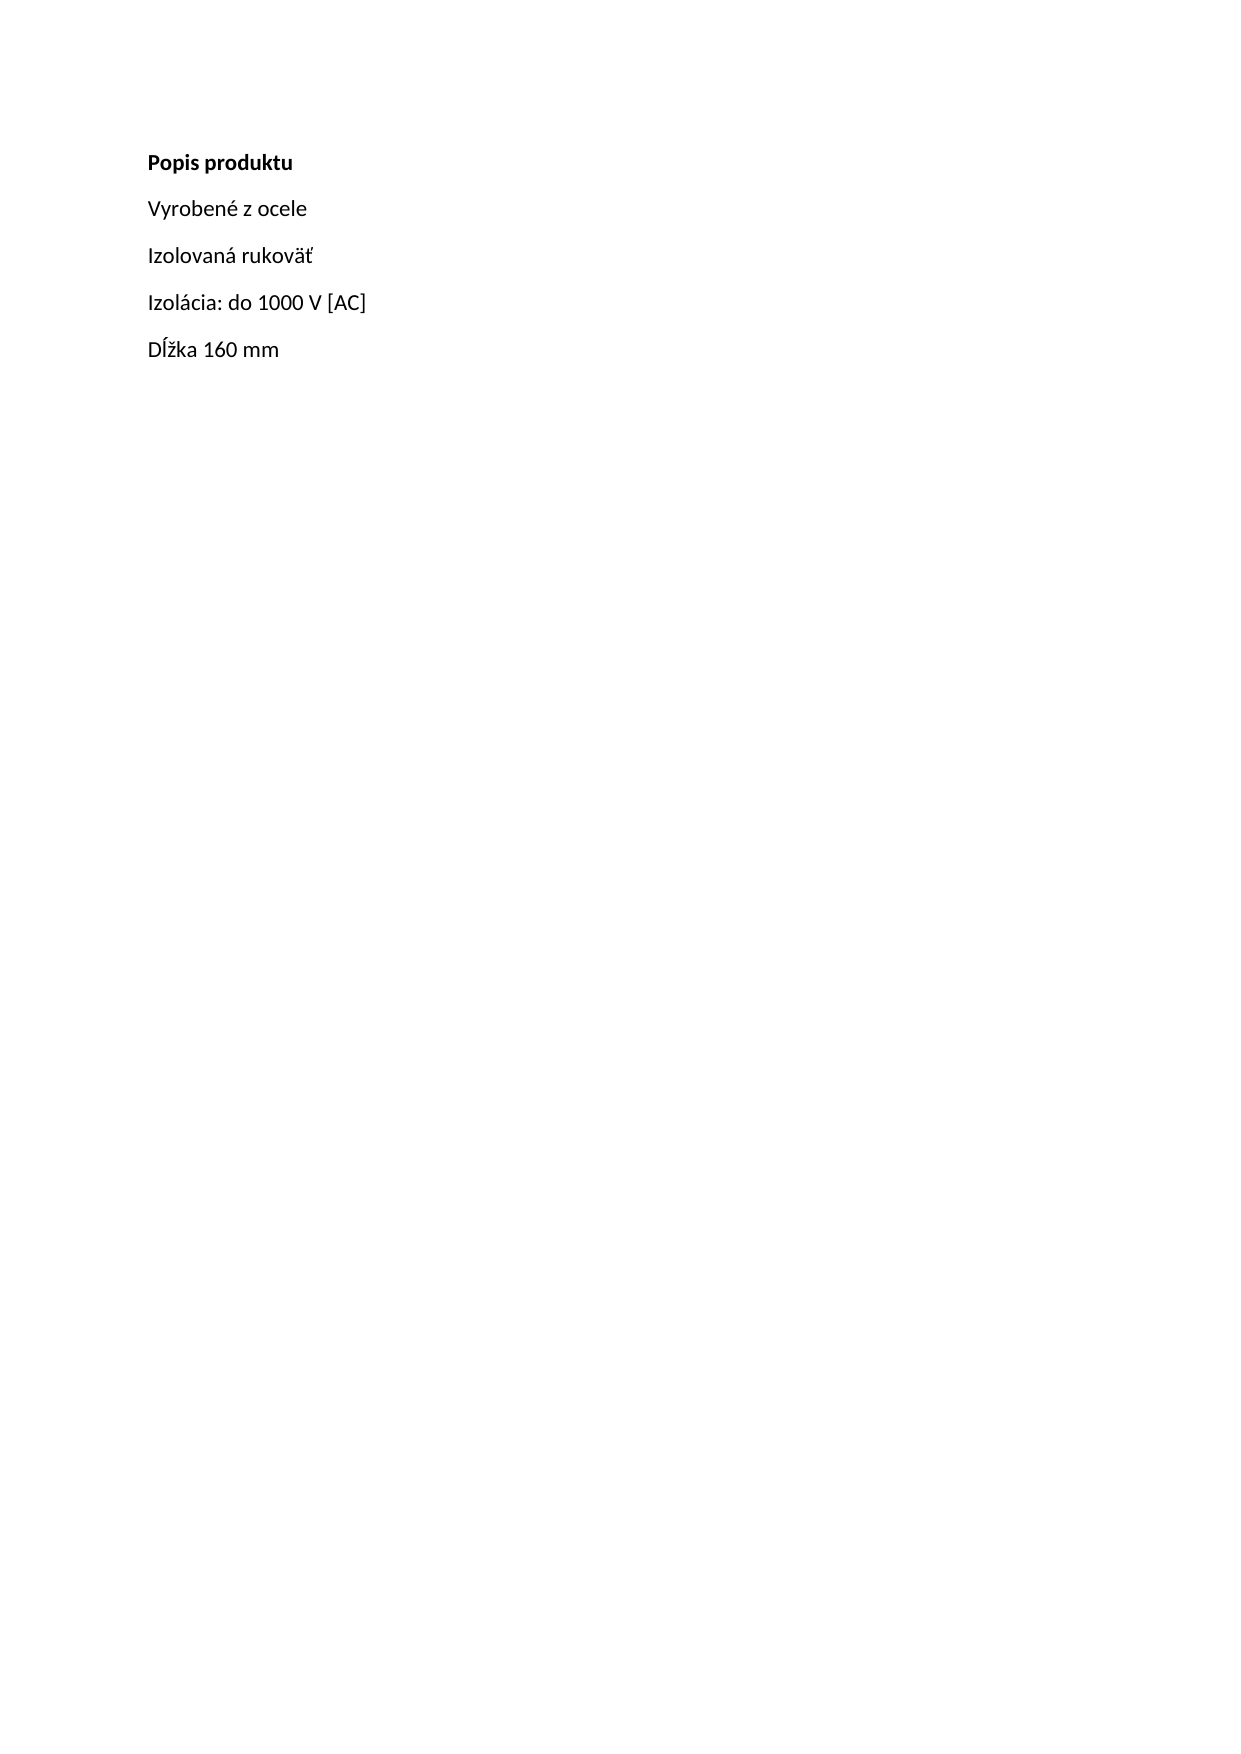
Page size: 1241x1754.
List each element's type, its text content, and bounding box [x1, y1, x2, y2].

text Izolácia: do 1000 V [AC] [148, 288, 1093, 316]
text Popis produktu [148, 148, 1093, 176]
text Dĺžka 160 mm [148, 335, 1093, 363]
text Vyrobené z ocele [148, 194, 1093, 222]
text Izolovaná rukoväť [148, 241, 1093, 269]
